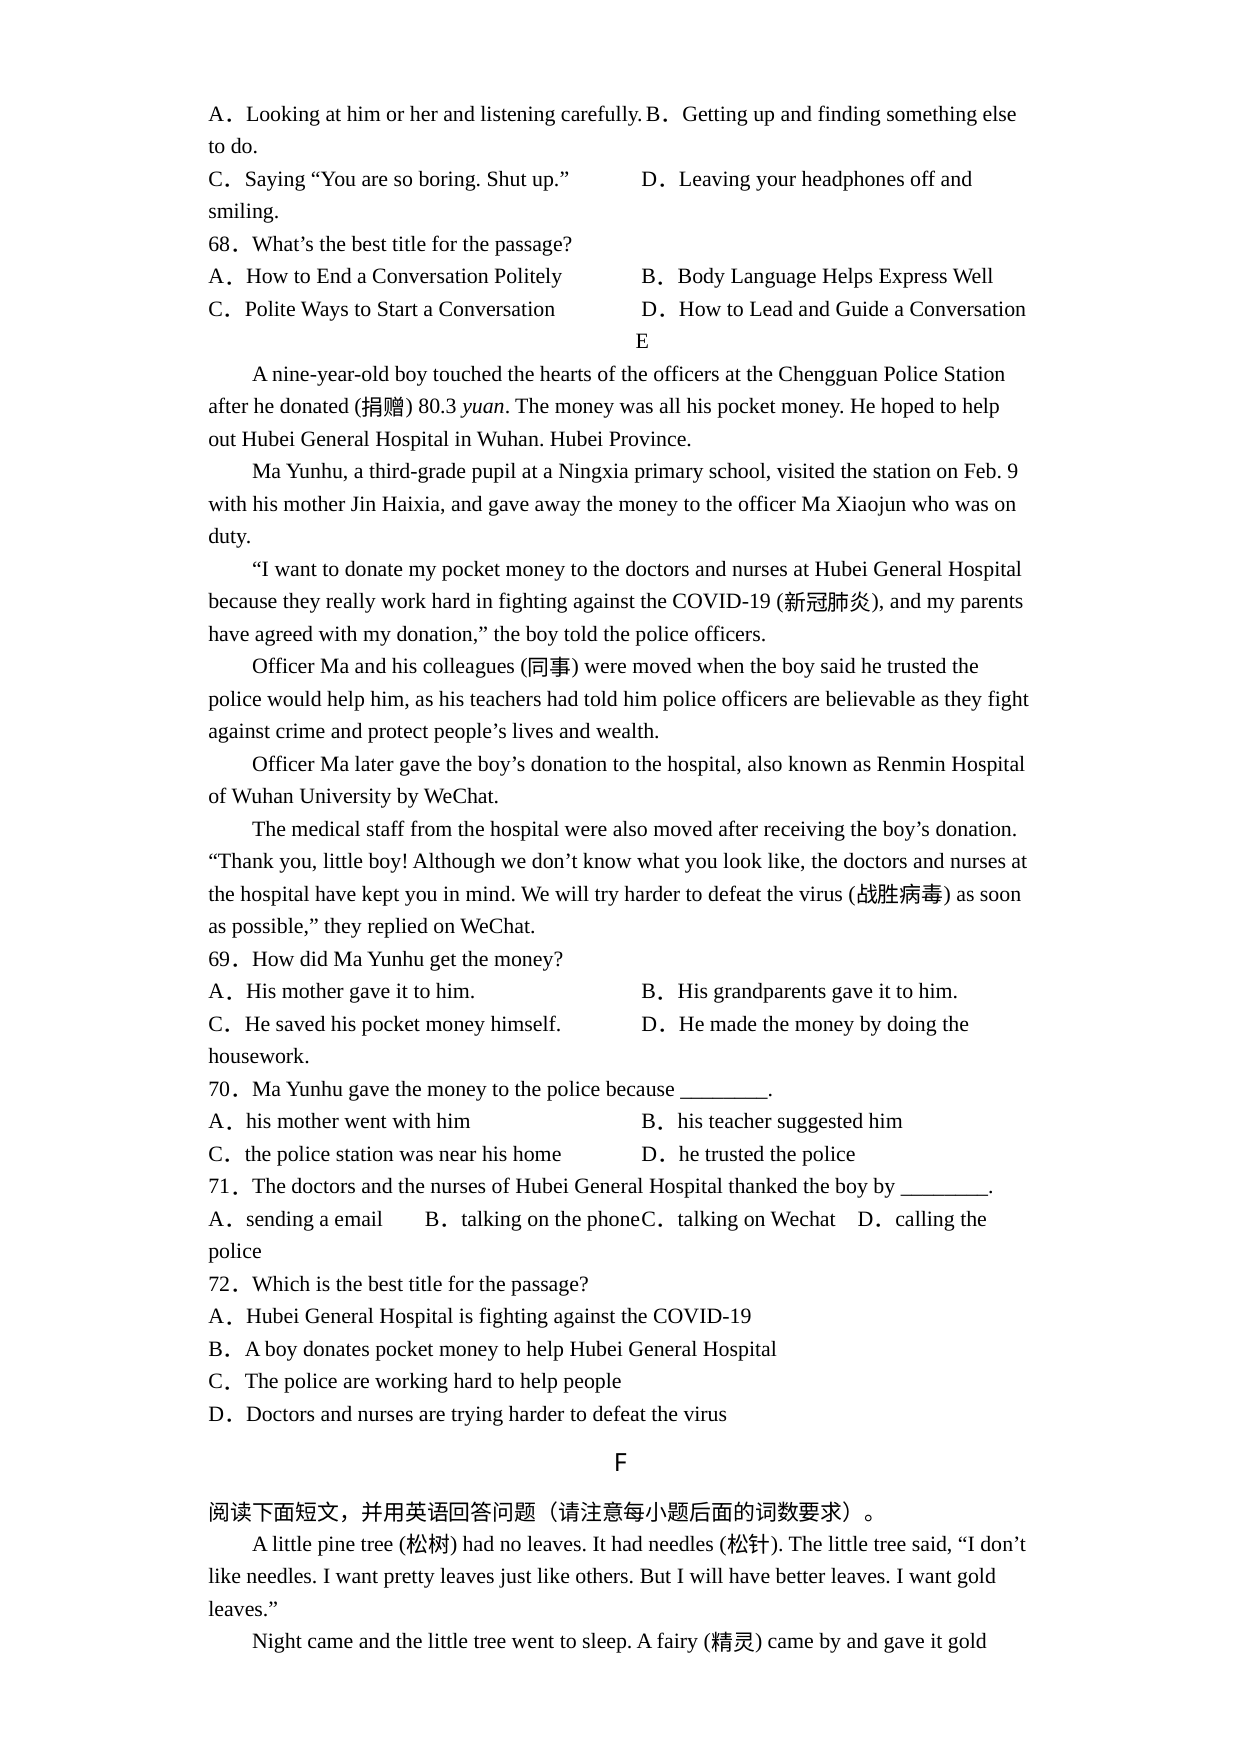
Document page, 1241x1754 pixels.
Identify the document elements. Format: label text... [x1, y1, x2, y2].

text A．his mother went with him B．his teacher suggested him [208, 1104, 1032, 1137]
text C．the police station was near his home D．he trusted the police [208, 1137, 1032, 1169]
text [208, 1624, 1032, 1657]
text 72．Which is the best title for the passage? [208, 1267, 1032, 1299]
text A．Hubei General Hospital is fighting against the COVID-19 [208, 1299, 1032, 1332]
text A nine-year-old boy touched the hearts of the officers at the Chengguan Police Station after he donated (捐赠) 80.3 yuan. The money was all his pocket money. He hoped to help out Hubei General Hospital in Wuhan. Hubei Province. [208, 357, 1032, 454]
text E [208, 324, 1032, 357]
text Ma Yunhu, a third-grade pupil at a Ningxia primary school, visited the station on Feb. 9 with his mother Jin Haixia, and gave away the money to the officer Ma Xiaojun who was on duty. [208, 454, 1032, 552]
text Officer Ma and his colleagues (同事) were moved when the boy said he trusted the police would help him, as his teachers had told him police officers are believable as they fight against crime and protect people’s lives and wealth. [208, 649, 1032, 747]
text C．Polite Ways to Start a Conversation D．How to Lead and Guide a Conversation [208, 292, 1032, 324]
text 阅读下面短文，并用英语回答问题（请注意每小题后面的词数要求）。 [208, 1494, 1032, 1527]
text C．The police are working hard to help people [208, 1364, 1032, 1397]
text F [208, 1429, 1032, 1494]
text A．His mother gave it to him. B．His grandparents gave it to him. [208, 974, 1032, 1007]
text “I want to donate my pocket money to the doctors and nurses at Hubei General Hospital because they really work hard in fighting against the COVID-19 (新冠肺炎), and my parents have agreed with my donation,” the boy told the police officers. [208, 552, 1032, 649]
text C．Saying “You are so boring. Shut up.” D．Leaving your headphones off and smiling. [208, 162, 1032, 227]
text C．He saved his pocket money himself. D．He made the money by doing the housework. [208, 1007, 1032, 1072]
text 69．How did Ma Yunhu get the money? [208, 942, 1032, 974]
text A．sending a email B．talking on the phone C．talking on Wechat D．calling the police [208, 1202, 1032, 1267]
text A little pine tree (松树) had no leaves. It had needles (松针). The little tree said, “I don’t like needles. I want pretty leaves just like others. But I will have better leaves. I want gold leaves.” [208, 1527, 1032, 1624]
text Officer Ma later gave the boy’s donation to the hospital, also known as Renmin Hospital of Wuhan University by WeChat. [208, 747, 1032, 812]
text A．How to End a Conversation Politely B．Body Language Helps Express Well [208, 259, 1032, 292]
text A．Looking at him or her and listening carefully. B．Getting up and finding something else to do. [208, 97, 1032, 162]
text The medical staff from the hospital were also moved after receiving the boy’s donation. “Thank you, little boy! Although we don’t know what you look like, the doctors and nurses at the hospital have kept you in mind. We will try harder to defeat the virus (战胜病毒) as soon as possible,” they replied on WeChat. [208, 812, 1032, 942]
text 68．What’s the best title for the passage? [208, 227, 1032, 259]
text D．Doctors and nurses are trying harder to defeat the virus [208, 1397, 1032, 1429]
text 70．Ma Yunhu gave the money to the police because ________. [208, 1072, 1032, 1104]
text 71．The doctors and the nurses of Hubei General Hospital thanked the boy by ________. [208, 1169, 1032, 1202]
text B．A boy donates pocket money to help Hubei General Hospital [208, 1332, 1032, 1364]
